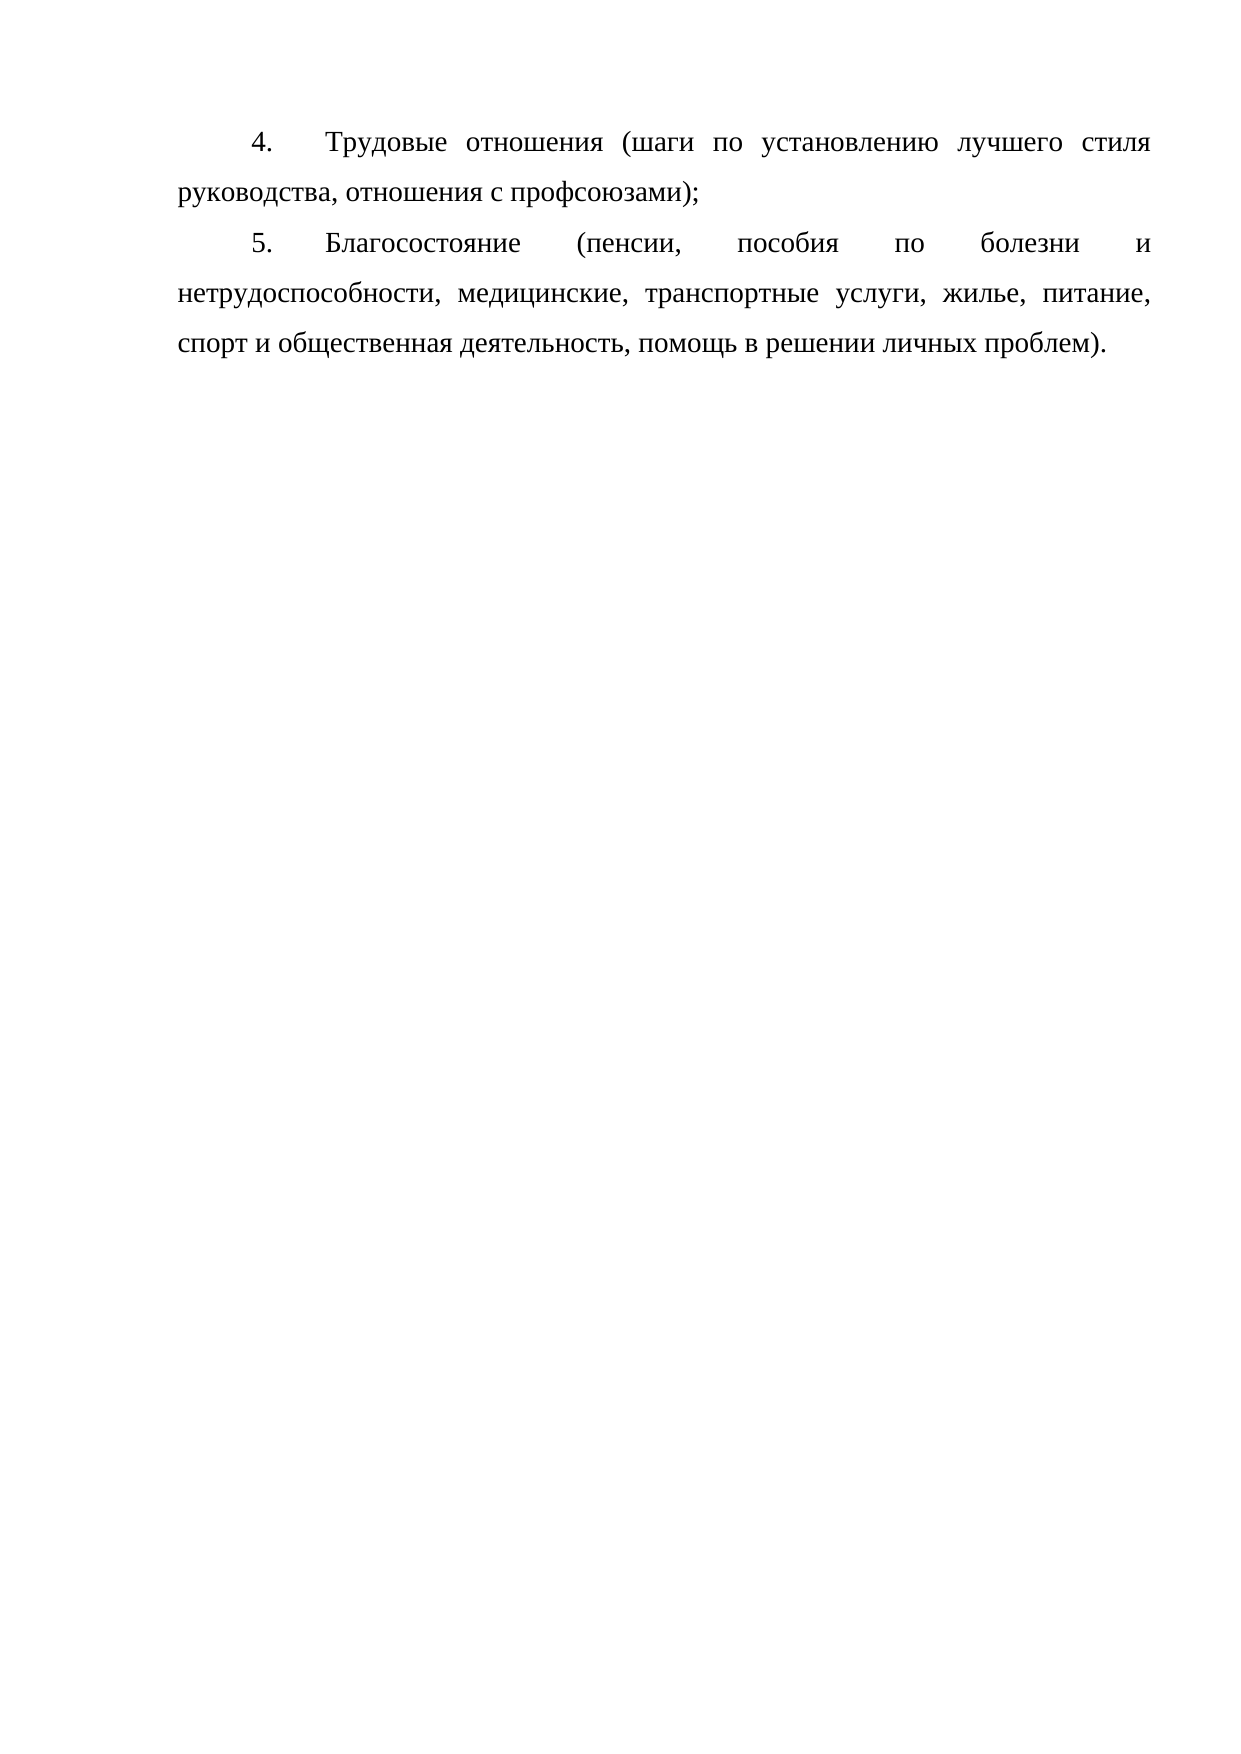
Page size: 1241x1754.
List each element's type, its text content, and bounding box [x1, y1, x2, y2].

list Трудовые отношения (шаги по установлению лучшего стиля руководства, отношения с профсоюзами); [177, 124, 1152, 208]
list Благосостояние (пенсии, пособия по болезни и нетрудоспособности, медицинские, транспортные услуги, жилье, питание, спорт и общественная деятельность, помощь в решении личных проблем). [177, 225, 1152, 359]
